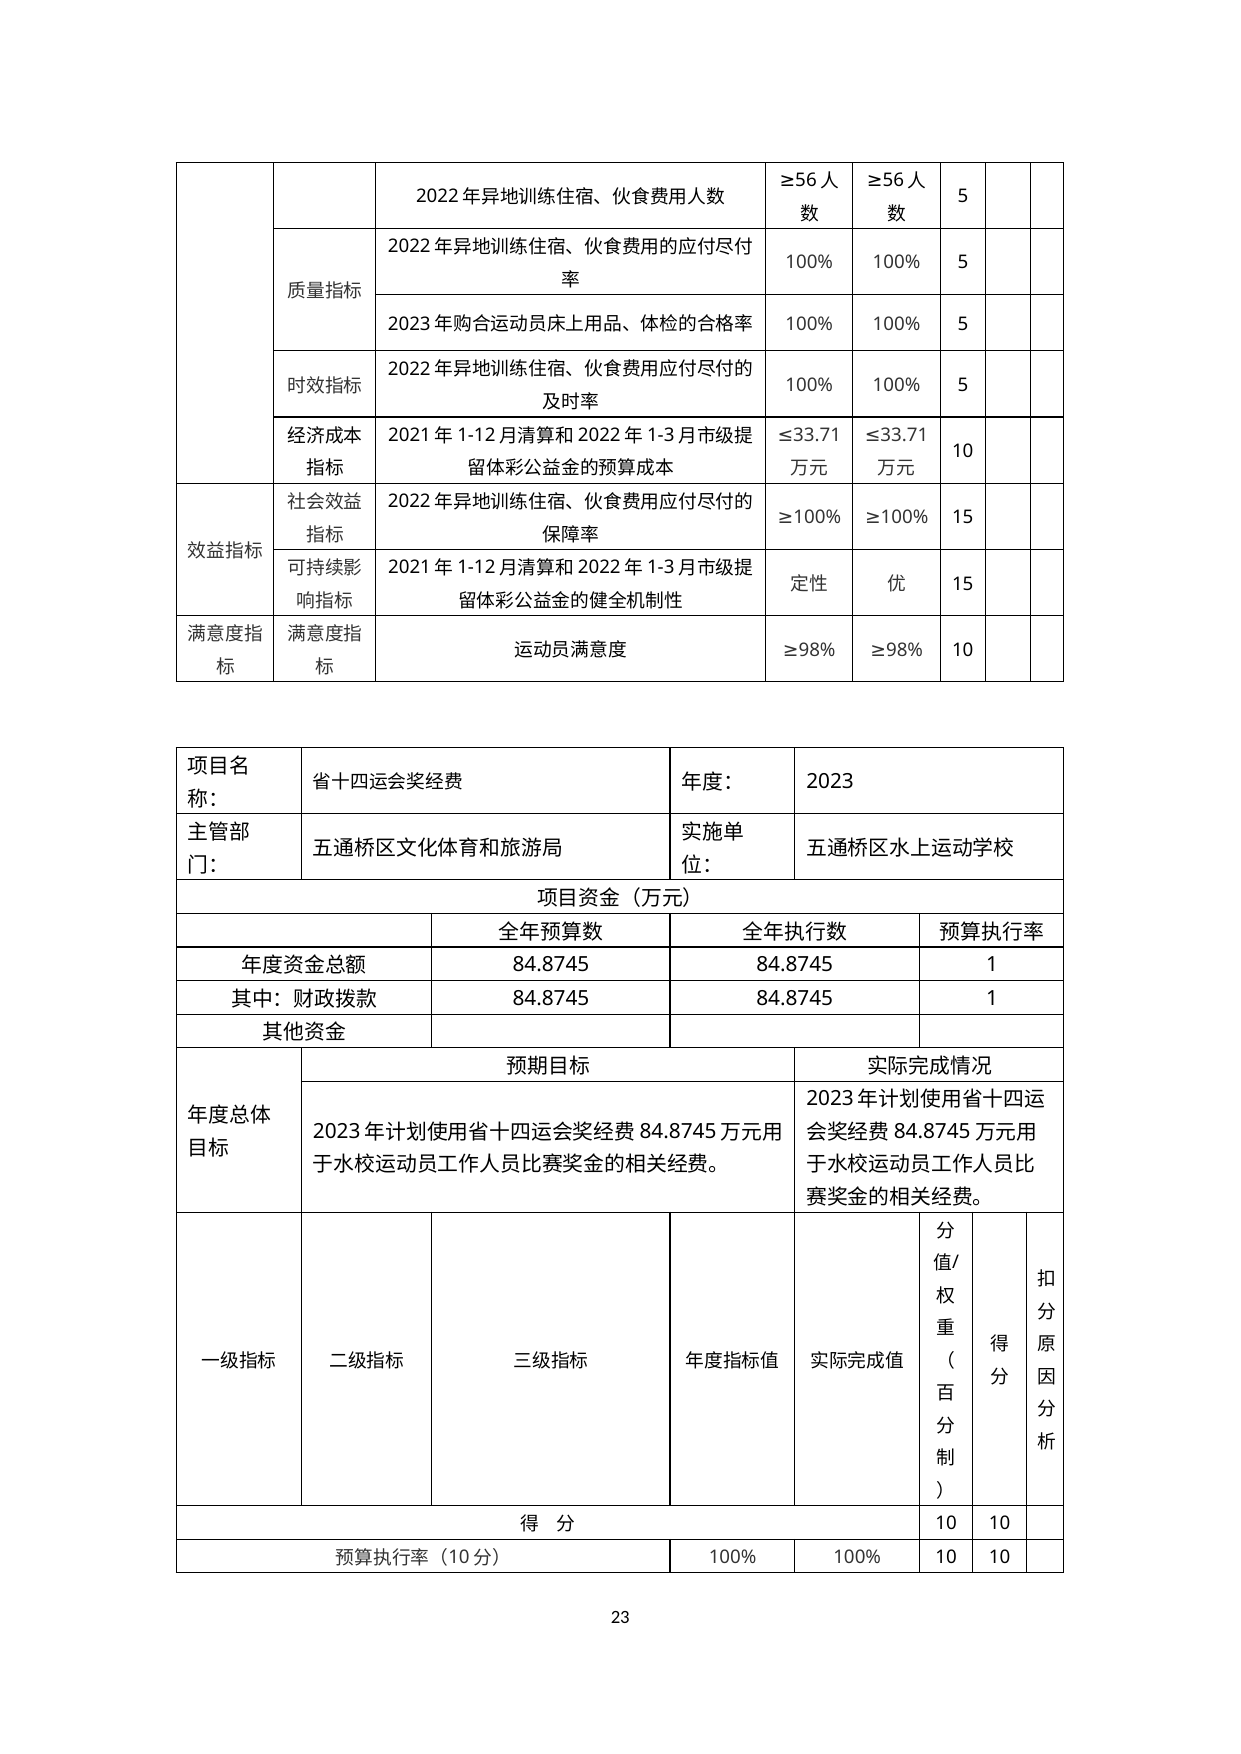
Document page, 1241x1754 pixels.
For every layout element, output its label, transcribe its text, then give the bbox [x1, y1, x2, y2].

table_cell 一级指标 [177, 1213, 301, 1505]
table_cell 时效指标 [274, 351, 375, 416]
table_cell 10 [920, 1506, 972, 1539]
table_cell 84.8745 [671, 981, 919, 1013]
table_cell 5 [941, 295, 985, 350]
table_cell 5 [941, 163, 985, 228]
table_cell 预算执行率 [920, 914, 1063, 946]
table_cell [1031, 295, 1063, 350]
table_cell 分值/权重 （百分制） [920, 1213, 972, 1505]
table_cell 主管部门： [177, 814, 301, 879]
table_cell [1031, 351, 1063, 416]
table_cell 2022年异地训练住宿、伙食费用的应付尽付率 [376, 229, 765, 294]
table_cell 1 [920, 981, 1063, 1013]
table_cell 全年执行数 [671, 914, 919, 946]
table_cell [1027, 1540, 1063, 1572]
table_cell 10 [973, 1506, 1026, 1539]
table_cell 扣分原因分析 [1027, 1213, 1063, 1505]
table_cell 84.8745 [432, 981, 669, 1013]
table_cell 2022年异地训练住宿、伙食费用应付尽付的及时率 [376, 351, 765, 416]
table_cell [986, 295, 1030, 350]
table_cell [986, 550, 1030, 615]
table_cell 效益指标 [177, 484, 273, 615]
table_cell 运动员满意度 [376, 616, 765, 681]
table_cell 得 分 [177, 1506, 919, 1539]
table_cell 满意度指标 [274, 616, 375, 681]
table_cell 优 [853, 550, 940, 615]
table_cell 84.8745 [432, 948, 669, 980]
table_cell 其中：财政拨款 [177, 981, 431, 1013]
table_header 年度： [671, 748, 794, 813]
table_cell 100% [853, 295, 940, 350]
table_cell 实际完成值 [795, 1213, 919, 1505]
table_cell 2022年异地训练住宿、伙食费用人数 [376, 163, 765, 228]
table_cell 10 [941, 418, 985, 483]
table_cell 100% [853, 229, 940, 294]
table_cell 100% [853, 351, 940, 416]
table_cell 五通桥区文化体育和旅游局 [302, 814, 669, 879]
table_cell 五通桥区水上运动学校 [795, 814, 1063, 879]
table_cell 三级指标 [432, 1213, 669, 1505]
table_cell 可持续影响指标 [274, 550, 375, 615]
table_cell [1031, 163, 1063, 228]
table_cell 预算执行率（10分） [177, 1540, 669, 1572]
table_header 2023 [795, 748, 1063, 813]
table_cell [1031, 550, 1063, 615]
table_cell [986, 229, 1030, 294]
table_cell [986, 418, 1030, 483]
table_cell [432, 1015, 669, 1047]
table_header 项目名称： [177, 748, 301, 813]
table_cell 100% [766, 351, 852, 416]
table_cell [986, 163, 1030, 228]
table_cell 100% [671, 1540, 794, 1572]
table_cell 全年预算数 [432, 914, 669, 946]
table_cell 2023年计划使用省十四运会奖经费84.8745万元用于水校运动员工作人员比赛奖金的相关经费。 [302, 1082, 794, 1212]
table_cell 100% [766, 295, 852, 350]
table_cell 1 [920, 948, 1063, 980]
table_cell [1027, 1506, 1063, 1539]
table_cell [1031, 616, 1063, 681]
table_cell 10 [920, 1540, 972, 1572]
table_cell 预期目标 [302, 1048, 794, 1081]
table_cell 社会效益指标 [274, 484, 375, 549]
table_cell 2023年购合运动员床上用品、体检的合格率 [376, 295, 765, 350]
table_cell 5 [941, 229, 985, 294]
table_cell [986, 484, 1030, 549]
table_cell 2021年1-12月清算和2022年1-3月市级提留体彩公益金的预算成本 [376, 418, 765, 483]
table_cell 2022年异地训练住宿、伙食费用应付尽付的保障率 [376, 484, 765, 549]
table_cell 其他资金 [177, 1015, 431, 1047]
table_cell 84.8745 [671, 948, 919, 980]
table_cell 5 [941, 351, 985, 416]
table_cell 10 [941, 616, 985, 681]
table_cell 项目资金（万元） [177, 880, 1063, 913]
table_cell 年度指标值 [671, 1213, 794, 1505]
table_cell [1031, 418, 1063, 483]
table_cell [920, 1015, 1063, 1047]
table_header 省十四运会奖经费 [302, 748, 669, 813]
table_cell 定性 [766, 550, 852, 615]
table_cell 15 [941, 550, 985, 615]
table_cell ≤33.71万元 [853, 418, 940, 483]
table_cell 100% [766, 229, 852, 294]
table_cell 15 [941, 484, 985, 549]
table_cell [1031, 484, 1063, 549]
table_cell 得分 [973, 1213, 1026, 1505]
table_cell ≥56人数 [853, 163, 940, 228]
table_cell [986, 616, 1030, 681]
table_cell 100% [795, 1540, 919, 1572]
table_cell ≥100% [853, 484, 940, 549]
table_cell 经济成本指标 [274, 418, 375, 483]
table_cell 年度总体目标 [177, 1048, 301, 1212]
table_cell 实施单位： [671, 814, 794, 879]
table_cell [986, 351, 1030, 416]
table_cell 实际完成情况 [795, 1048, 1063, 1081]
table_cell 2023年计划使用省十四运会奖经费84.8745万元用于水校运动员工作人员比赛奖金的相关经费。 [795, 1082, 1063, 1212]
table_cell ≥100% [766, 484, 852, 549]
table_cell 满意度指标 [177, 616, 273, 681]
table_cell 年度资金总额 [177, 948, 431, 980]
table_cell 二级指标 [302, 1213, 431, 1505]
table_cell 质量指标 [274, 229, 375, 350]
table_cell ≥98% [766, 616, 852, 681]
table_cell [671, 1015, 919, 1047]
table_cell ≥56人数 [766, 163, 852, 228]
table_cell ≤33.71万元 [766, 418, 852, 483]
table_cell ≥98% [853, 616, 940, 681]
table_cell [1031, 229, 1063, 294]
table_cell 2021年1-12月清算和2022年1-3月市级提留体彩公益金的健全机制性 [376, 550, 765, 615]
table_cell [177, 914, 431, 946]
table_cell 10 [973, 1540, 1026, 1572]
